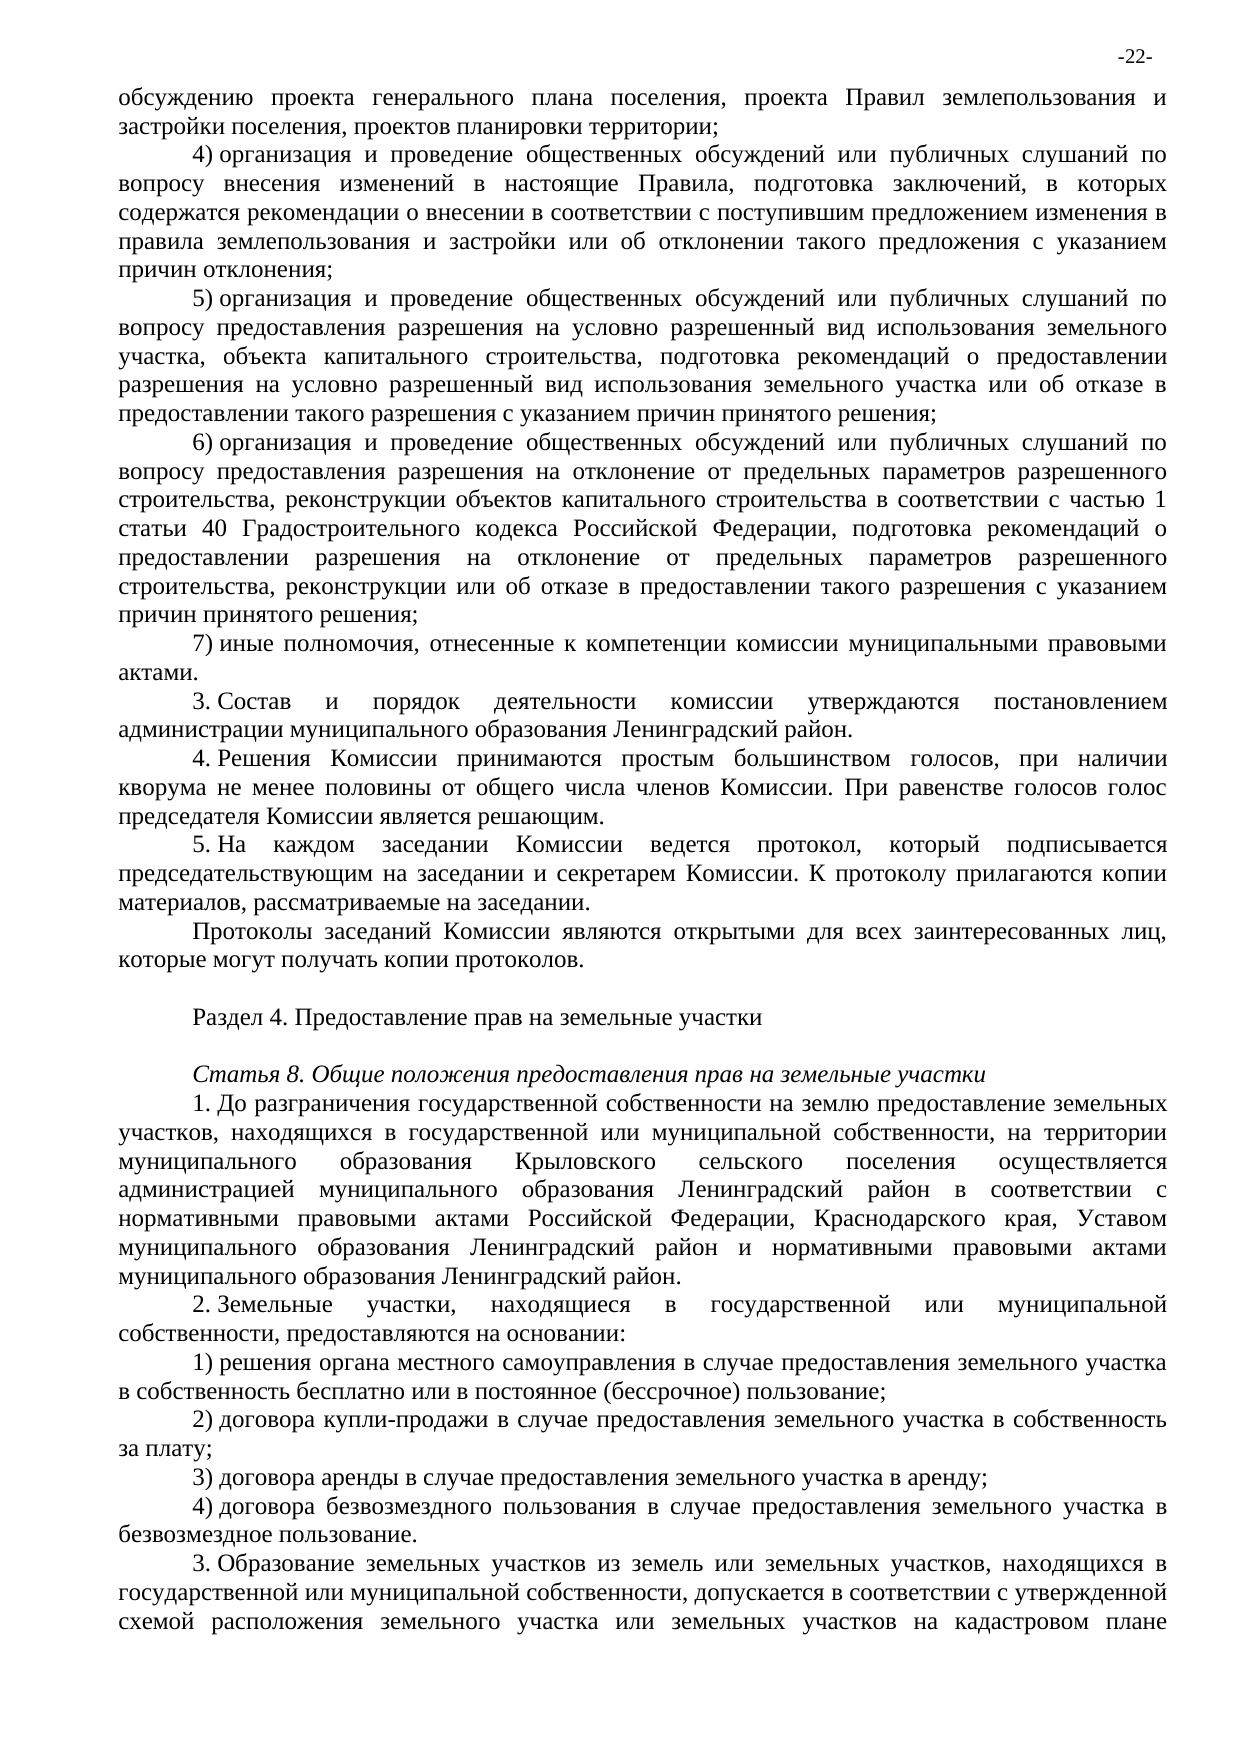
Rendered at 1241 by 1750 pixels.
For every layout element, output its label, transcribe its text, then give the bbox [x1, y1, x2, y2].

text Раздел 4. Предоставление прав на земельные участки [118, 1002, 1168, 1031]
text Протоколы заседаний Комиссии являются открытыми для всех заинтересованных лиц, которые могут получать копии протоколов. [118, 916, 1168, 973]
text 1. До разграничения государственной собственности на землю предоставление земельных участков, находящихся в государственной или муниципальной собственности, на территории муниципального образования Крыловского сельского поселения осуществляется администрацией муниципального образования Ленинградский район в соответствии с нормативными правовыми актами Российской Федерации, Краснодарского края, Уставом муниципального образования Ленинградский район и нормативными правовыми актами муниципального образования Ленинградский район. [118, 1088, 1168, 1289]
text 1) решения органа местного самоуправления в случае предоставления земельного участка в собственность бесплатно или в постоянное (бессрочное) пользование; [118, 1347, 1168, 1404]
text 5. На каждом заседании Комиссии ведется протокол, который подписывается председательствующим на заседании и секретарем Комиссии. К протоколу прилагаются копии материалов, рассматриваемые на заседании. [118, 829, 1168, 916]
text 3) договора аренды в случае предоставления земельного участка в аренду; [118, 1462, 1168, 1491]
text 3. Состав и порядок деятельности комиссии утверждаются постановлением администрации муниципального образования Ленинградский район. [118, 686, 1168, 743]
text 7) иные полномочия, отнесенные к компетенции комиссии муниципальными правовыми актами. [118, 628, 1168, 686]
text 6) организация и проведение общественных обсуждений или публичных слушаний по вопросу предоставления разрешения на отклонение от предельных параметров разрешенного строительства, реконструкции объектов капитального строительства в соответствии с частью 1 статьи 40 Градостроительного кодекса Российской Федерации, подготовка рекомендаций о предоставлении разрешения на отклонение от предельных параметров разрешенного строительства, реконструкции или об отказе в предоставлении такого разрешения с указанием причин принятого решения; [118, 427, 1168, 628]
text 2. Земельные участки, находящиеся в государственной или муниципальной собственности, предоставляются на основании: [118, 1289, 1168, 1347]
text 5) организация и проведение общественных обсуждений или публичных слушаний по вопросу предоставления разрешения на условно разрешенный вид использования земельного участка, объекта капитального строительства, подготовка рекомендаций о предоставлении разрешения на условно разрешенный вид использования земельного участка или об отказе в предоставлении такого разрешения с указанием причин принятого решения; [118, 283, 1168, 427]
text 4. Решения Комиссии принимаются простым большинством голосов, при наличии кворума не менее половины от общего числа членов Комиссии. При равенстве голосов голос председателя Комиссии является решающим. [118, 743, 1168, 829]
text 4) организация и проведение общественных обсуждений или публичных слушаний по вопросу внесения изменений в настоящие Правила, подготовка заключений, в которых содержатся рекомендации о внесении в соответствии с поступившим предложением изменения в правила землепользования и застройки или об отклонении такого предложения с указанием причин отклонения; [118, 139, 1168, 283]
text 2) договора купли-продажи в случае предоставления земельного участка в собственность за плату; [118, 1404, 1168, 1462]
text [118, 82, 1168, 139]
text Статья 8. Общие положения предоставления прав на земельные участки [118, 1059, 1168, 1088]
text 4) договора безвозмездного пользования в случае предоставления земельного участка в безвозмездное пользование. [118, 1491, 1168, 1548]
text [118, 1548, 1168, 1634]
